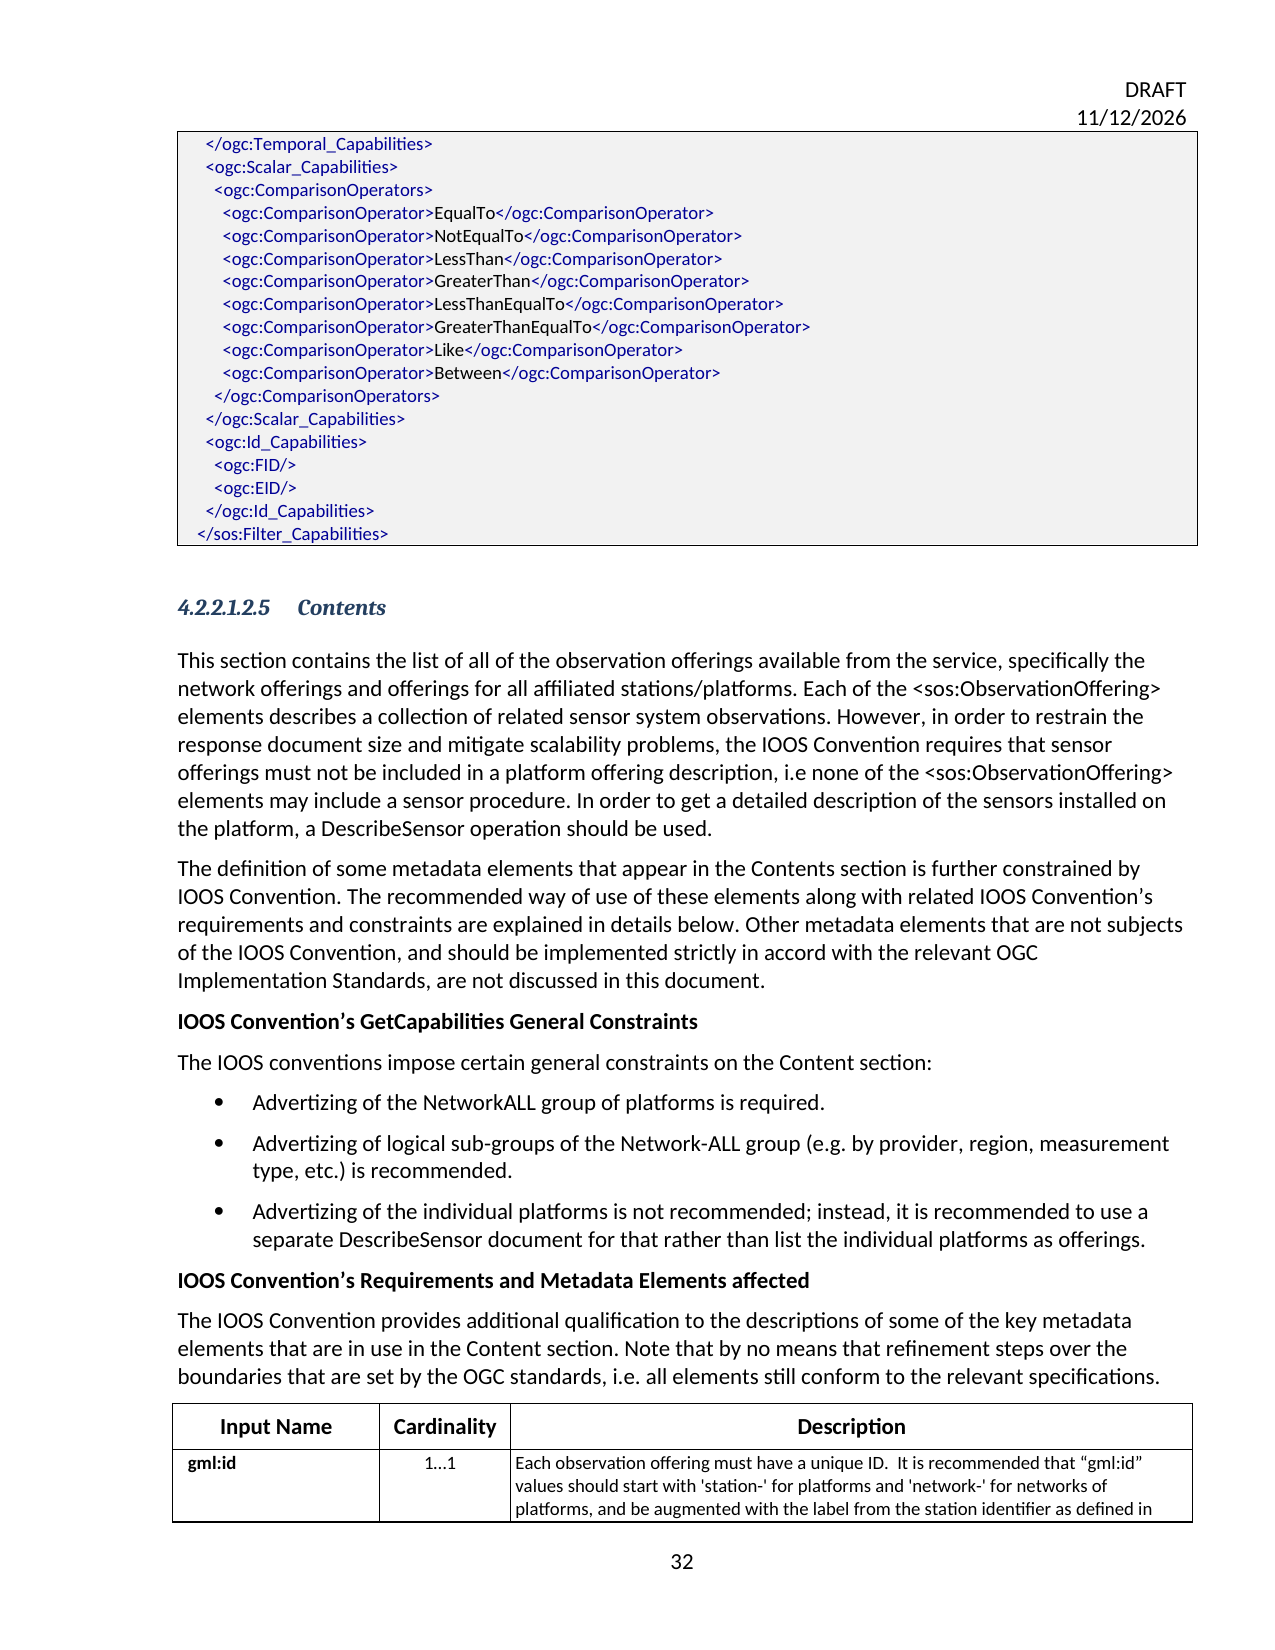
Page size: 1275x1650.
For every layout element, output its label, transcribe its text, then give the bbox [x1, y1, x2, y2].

text The IOOS Convention provides additional qualification to the descriptions of some of the key metadata elements that are in use in the Content section. Note that by no means that refinement steps over the boundaries that are set by the OGC standards, i.e. all elements still conform to the relevant specifications. [177, 1306, 1186, 1390]
list Advertizing of logical sub-groups of the Network-ALL group (e.g. by provider, region, measurement type, etc.) is recommended. [215, 1129, 1186, 1185]
subtitle Contents [177, 594, 1186, 621]
text This section contains the list of all of the observation offerings available from the service, specifically the network offerings and offerings for all affiliated stations/platforms. Each of the <sos:ObservationOffering> elements describes a collection of related sensor system observations. However, in order to restrain the response document size and mitigate scalability problems, the IOOS Convention requires that sensor offerings must not be included in a platform offering description, i.e none of the <sos:ObservationOffering> elements may include a sensor procedure. In order to get a detailed description of the sensors installed on the platform, a DescribeSensor operation should be used. [177, 646, 1186, 842]
text The definition of some metadata elements that appear in the Contents section is further constrained by IOOS Convention. The recommended way of use of these elements along with related IOOS Convention’s requirements and constraints are explained in details below. Other metadata elements that are not subjects of the IOOS Convention, and should be implemented strictly in accord with the relevant OGC Implementation Standards, are not discussed in this document. [177, 854, 1186, 994]
list Advertizing of the NetworkALL group of platforms is required. [215, 1088, 1186, 1116]
table_header Input Name [173, 1404, 379, 1449]
table_header Description [511, 1404, 1192, 1449]
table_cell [511, 1450, 1192, 1521]
text IOOS Convention’s GetCapabilities General Constraints [177, 1007, 1186, 1035]
list Advertizing of the individual platforms is not recommended; instead, it is recommended to use a separate DescribeSensor document for that rather than list the individual platforms as offerings. [215, 1197, 1186, 1253]
text IOOS Convention’s Requirements and Metadata Elements affected [177, 1266, 1186, 1294]
table_cell 1…1 [380, 1450, 510, 1521]
text The IOOS conventions impose certain general constraints on the Content section: [177, 1048, 1186, 1076]
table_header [178, 132, 1197, 544]
table_header Cardinality [380, 1404, 510, 1449]
table_cell gml:id [173, 1450, 379, 1521]
